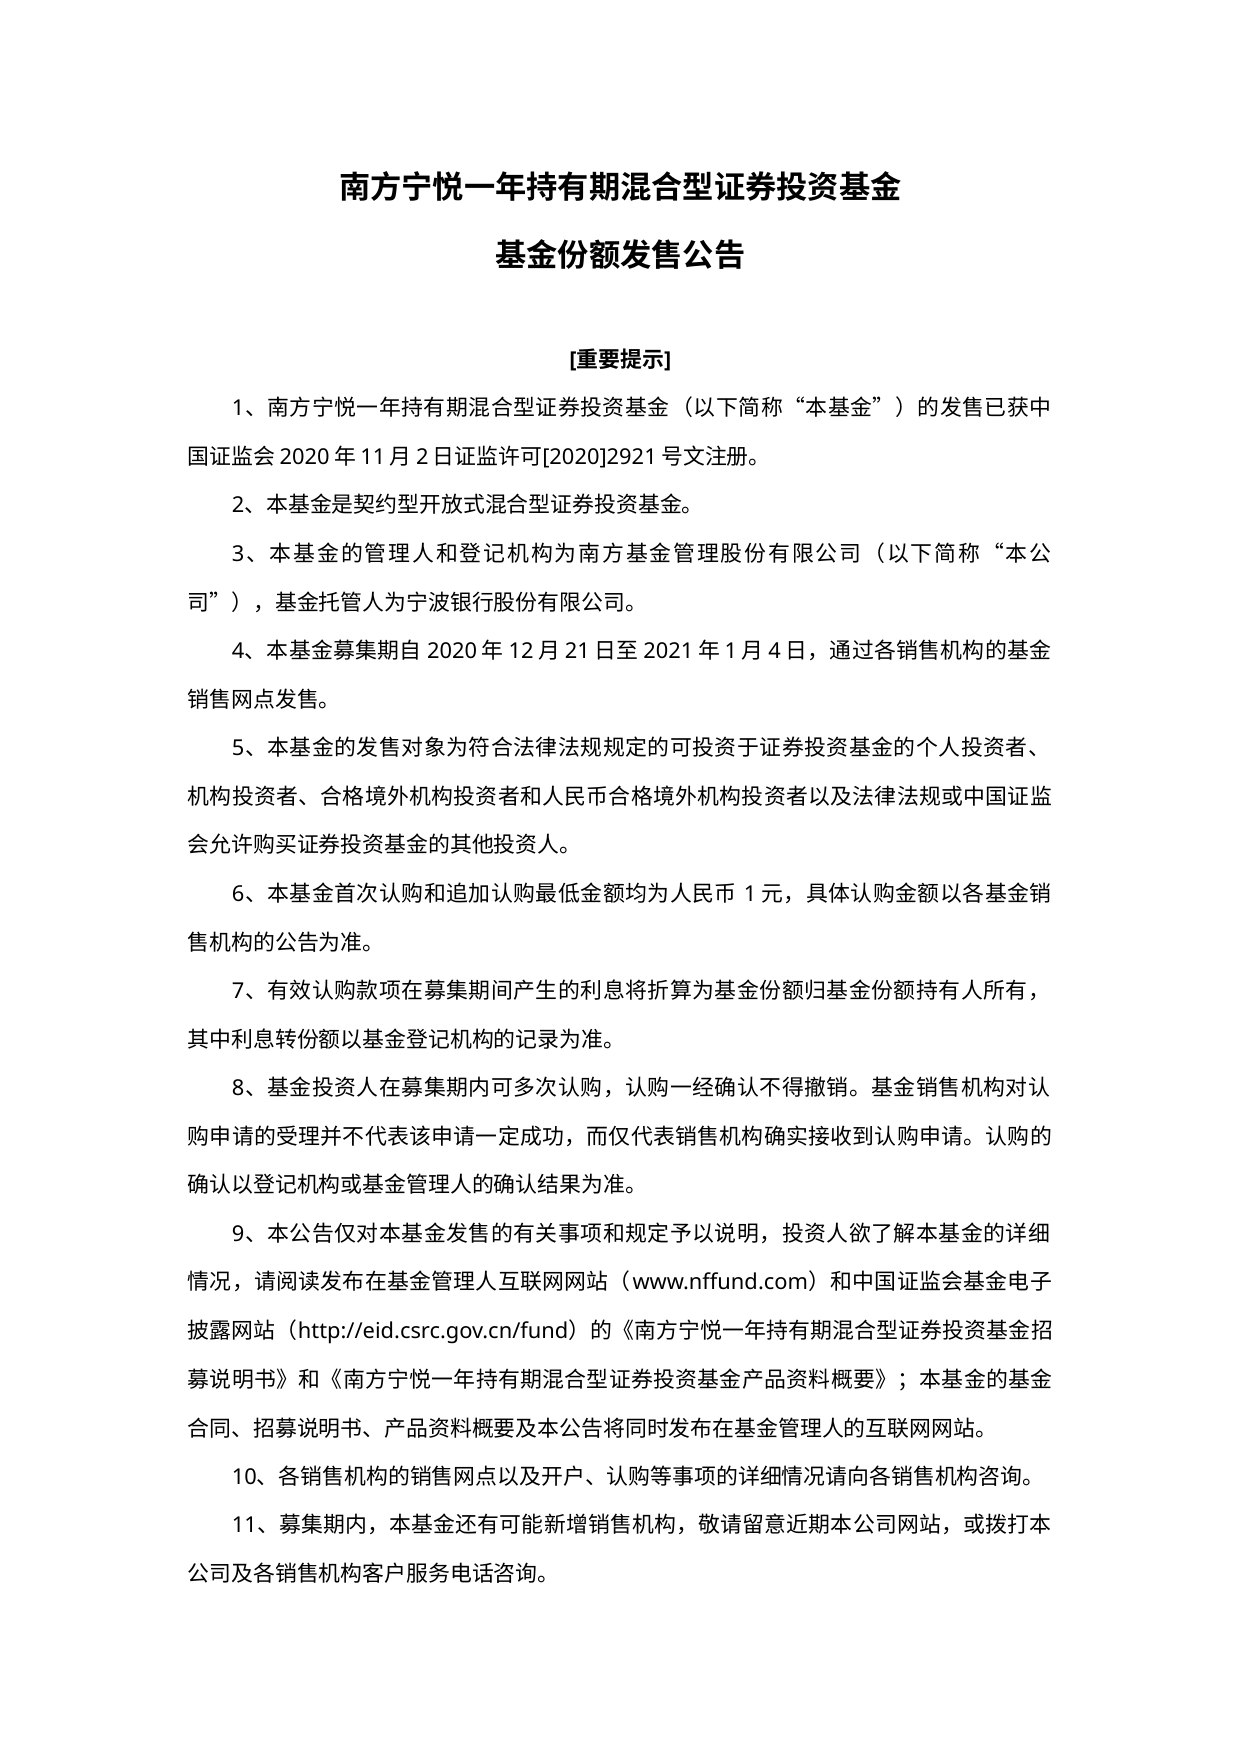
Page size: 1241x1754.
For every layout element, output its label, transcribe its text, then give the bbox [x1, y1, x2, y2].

text 6、本基金首次认购和追加认购最低金额均为人民币1元，具体认购金额以各基金销售机构的公告为准。 [187, 875, 1053, 957]
text 3、本基金的管理人和登记机构为南方基金管理股份有限公司（以下简称“本公司”），基金托管人为宁波银行股份有限公司。 [187, 535, 1053, 617]
text 1、南方宁悦一年持有期混合型证券投资基金（以下简称“本基金”）的发售已获中国证监会2020年11月2日证监许可[2020]2921号文注册。 [187, 390, 1053, 471]
text 南方宁悦一年持有期混合型证券投资基金 [187, 162, 1053, 207]
text 8、基金投资人在募集期内可多次认购，认购一经确认不得撤销。基金销售机构对认购申请的受理并不代表该申请一定成功，而仅代表销售机构确实接收到认购申请。认购的确认以登记机构或基金管理人的确认结果为准。 [187, 1069, 1053, 1199]
text 11、募集期内，本基金还有可能新增销售机构，敬请留意近期本公司网站，或拨打本公司及各销售机构客户服务电话咨询。 [187, 1507, 1053, 1588]
text 7、有效认购款项在募集期间产生的利息将折算为基金份额归基金份额持有人所有，其中利息转份额以基金登记机构的记录为准。 [187, 972, 1053, 1054]
text 10、各销售机构的销售网点以及开户、认购等事项的详细情况请向各销售机构咨询。 [187, 1459, 1053, 1491]
text [重要提示] [187, 342, 1053, 374]
text 基金份额发售公告 [187, 230, 1053, 275]
text 5、本基金的发售对象为符合法律法规规定的可投资于证券投资基金的个人投资者、机构投资者、合格境外机构投资者和人民币合格境外机构投资者以及法律法规或中国证监会允许购买证券投资基金的其他投资人。 [187, 729, 1053, 859]
text 2、本基金是契约型开放式混合型证券投资基金。 [187, 487, 1053, 519]
text 9、本公告仅对本基金发售的有关事项和规定予以说明，投资人欲了解本基金的详细情况，请阅读发布在基金管理人互联网网站（www.nffund.com）和中国证监会基金电子披露网站（http://eid.csrc.gov.cn/fund）的《南方宁悦一年持有期混合型证券投资基金招募说明书》和《南方宁悦一年持有期混合型证券投资基金产品资料概要》；本基金的基金合同、招募说明书、产品资料概要及本公告将同时发布在基金管理人的互联网网站。 [187, 1215, 1053, 1443]
text 4、本基金募集期自2020年12月21日至2021年1月4日，通过各销售机构的基金销售网点发售。 [187, 632, 1053, 714]
